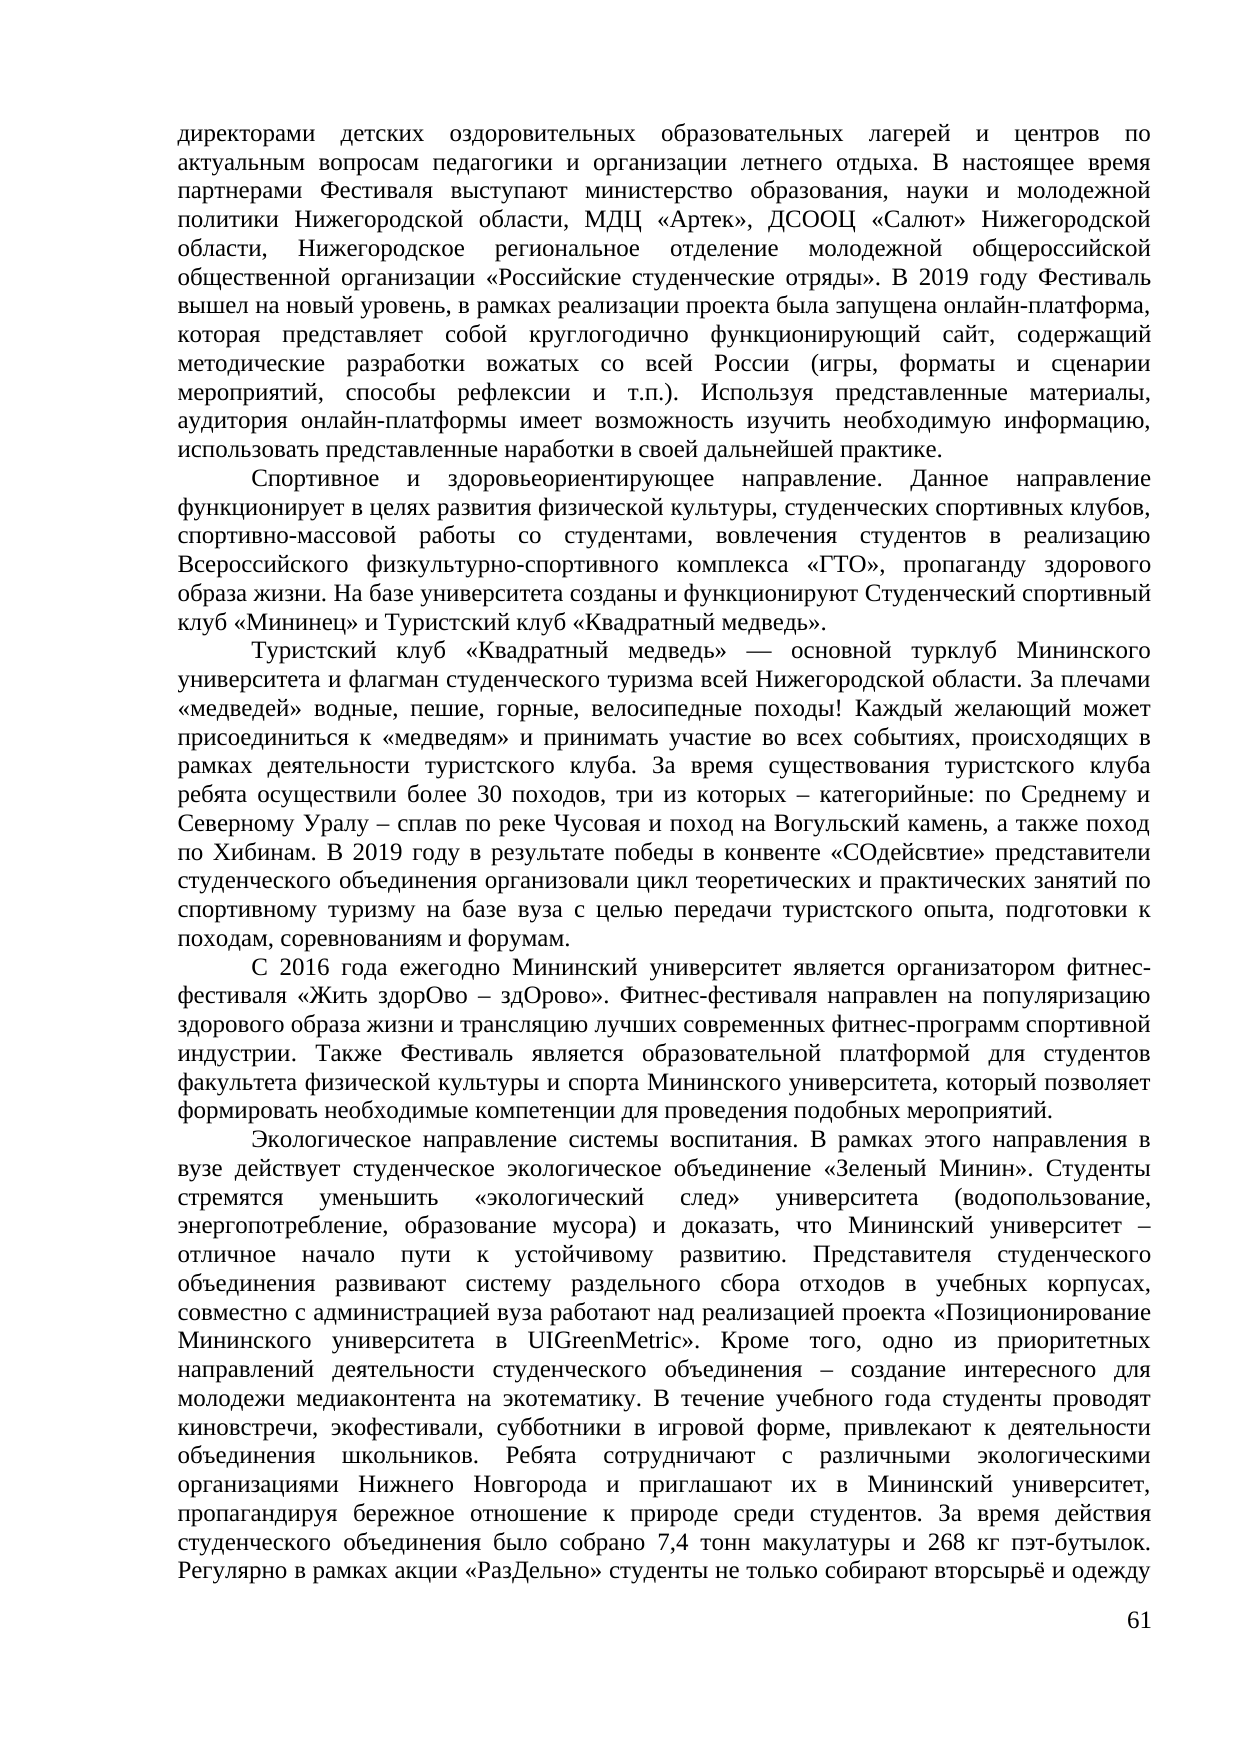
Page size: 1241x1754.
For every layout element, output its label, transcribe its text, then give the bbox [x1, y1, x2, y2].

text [177, 1124, 1152, 1584]
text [177, 118, 1152, 463]
text Туристский клуб «Квадратный медведь» — основной турклуб Мининского университета и флагман студенческого туризма всей Нижегородской области. За плечами «медведей» водные, пешие, горные, велосипедные походы! Каждый желающий может присоединиться к «медведям» и принимать участие во всех событиях, происходящих в рамках деятельности туристского клуба. За время существования туристского клуба ребята осуществили более 30 походов, три из которых – категорийные: по Среднему и Северному Уралу – сплав по реке Чусовая и поход на Вогульский камень, а также поход по Хибинам. В 2019 году в результате победы в конвенте «СОдейсвтие» представители студенческого объединения организовали цикл теоретических и практических занятий по спортивному туризму на базе вуза с целью передачи туристского опыта, подготовки к походам, соревнованиям и форумам. [177, 636, 1152, 952]
text Спортивное и здоровьеориентирующее направление. Данное направление функционирует в целях развития физической культуры, студенческих спортивных клубов, спортивно-массовой работы со студентами, вовлечения студентов в реализацию Всероссийского физкультурно-спортивного комплекса «ГТО», пропаганду здорового образа жизни. На базе университета созданы и функционируют Студенческий спортивный клуб «Мининец» и Туристский клуб «Квадратный медведь». [177, 463, 1152, 636]
text С 2016 года ежегодно Мининский университет является организатором фитнес-фестиваля «Жить здорОво – здОрово». Фитнес-фестиваля направлен на популяризацию здорового образа жизни и трансляцию лучших современных фитнес-программ спортивной индустрии. Также Фестиваль является образовательной платформой для студентов факультета физической культуры и спорта Мининского университета, который позволяет формировать необходимые компетенции для проведения подобных мероприятий. [177, 952, 1152, 1124]
